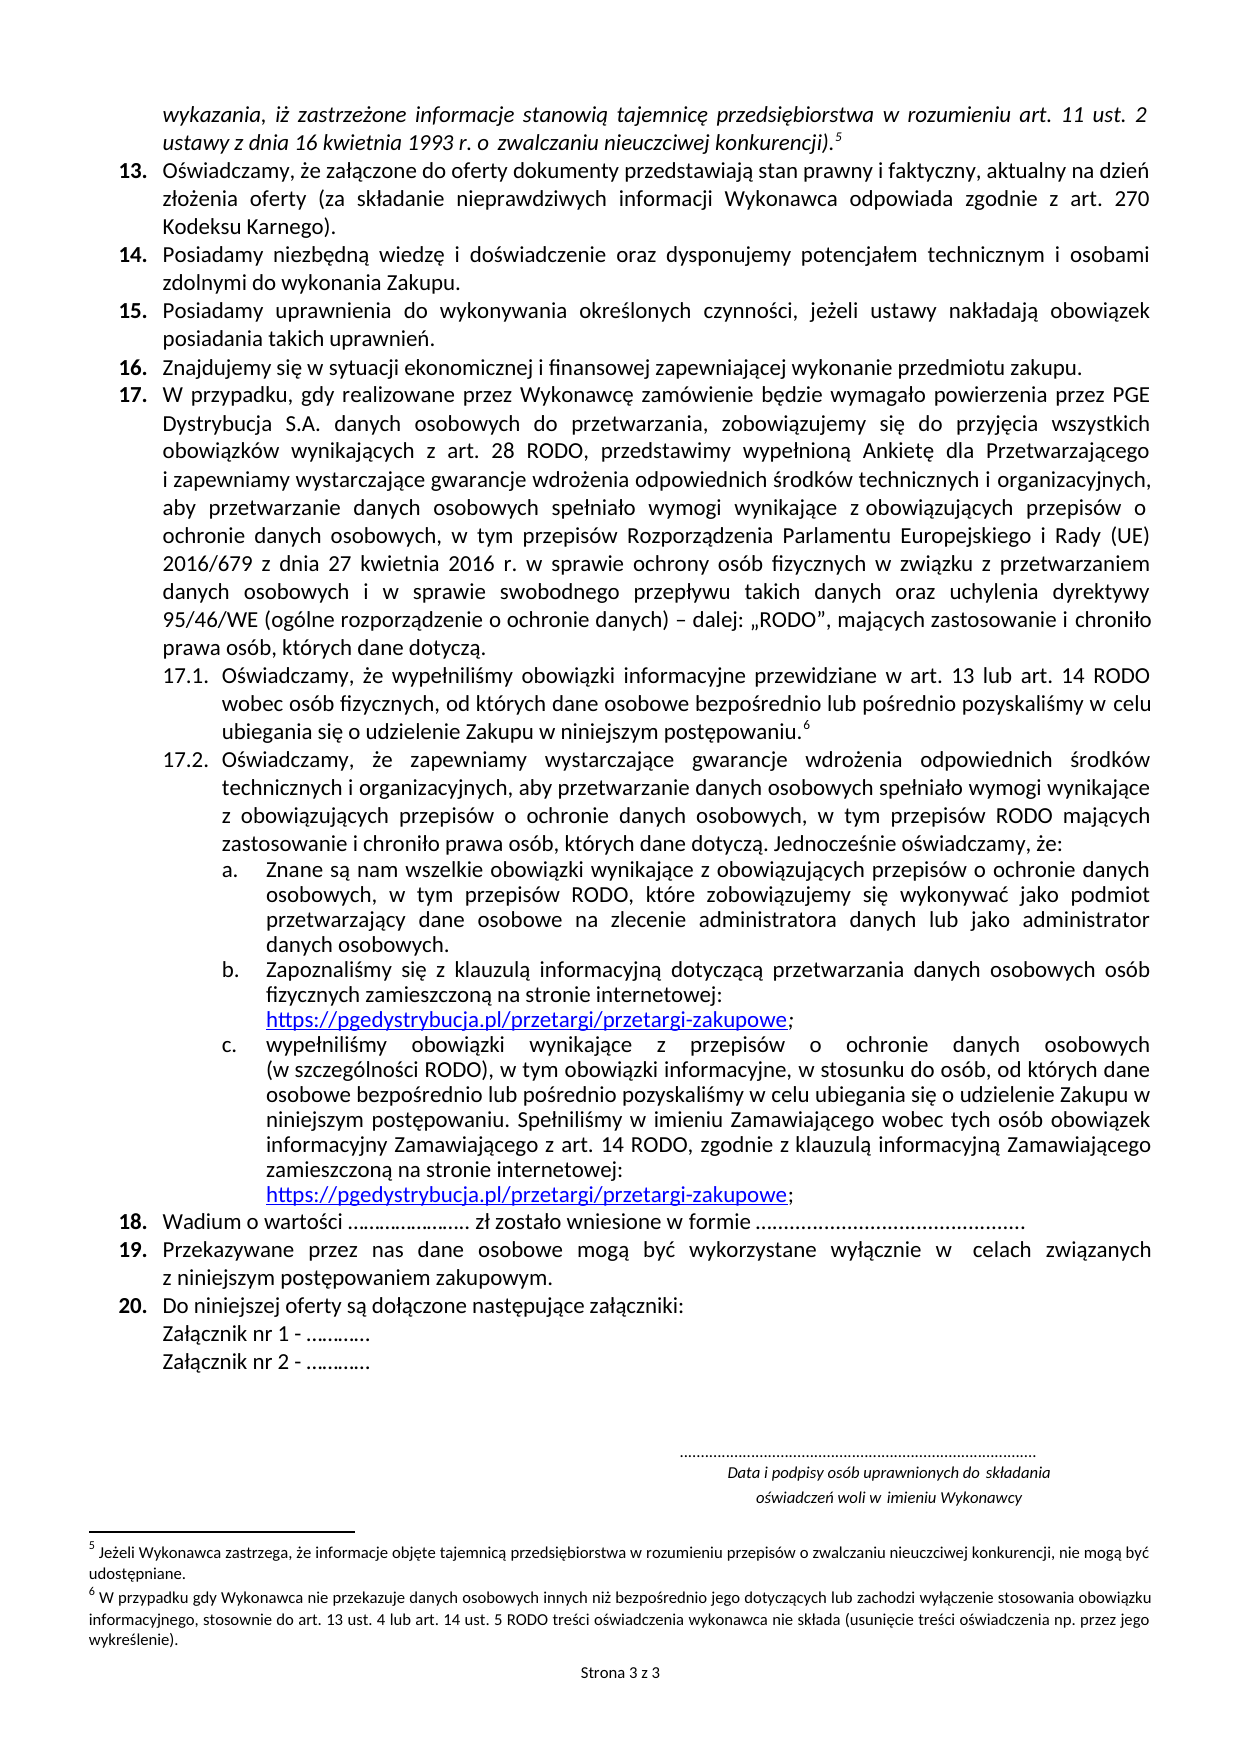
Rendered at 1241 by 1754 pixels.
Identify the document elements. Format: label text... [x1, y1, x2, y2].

list Znane są nam wszelkie obowiązki wynikające z obowiązujących przepisów o ochronie danych osobowych, w tym przepisów RODO, które zobowiązujemy się wykonywać jako podmiot przetwarzający dane osobowe na zlecenie administratora danych lub jako administrator danych osobowych. [222, 857, 1152, 957]
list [118, 100, 1152, 156]
list Oświadczamy, że zapewniamy wystarczające gwarancje wdrożenia odpowiednich środków technicznych i organizacyjnych, aby przetwarzanie danych osobowych spełniało wymogi wynikające z obowiązujących przepisów o ochronie danych osobowych, w tym przepisów RODO mających zastosowanie i chroniło prawa osób, których dane dotyczą. Jednocześnie oświadczamy, że: [162, 745, 1152, 857]
list Wadium o wartości ………………….. zł zostało wniesione w formie …............................................ [118, 1207, 1152, 1235]
list Przekazywane przez nas dane osobowe mogą być wykorzystane wyłącznie w celach związanych z niniejszym postępowaniem zakupowym. [118, 1235, 1152, 1291]
text ..................................................................................... [679, 1438, 1240, 1463]
list Zapoznaliśmy się z klauzulą informacyjną dotyczącą przetwarzania danych osobowych osób fizycznych zamieszczoną na stronie internetowej: [222, 957, 1152, 1007]
list Oświadczamy, że załączone do oferty dokumenty przedstawiają stan prawny i faktyczny, aktualny na dzień złożenia oferty (za składanie nieprawdziwych informacji Wykonawca odpowiada zgodnie z art. 270 Kodeksu Karnego). [118, 156, 1152, 241]
list Posiadamy niezbędną wiedzę i doświadczenie oraz dysponujemy potencjałem technicznym i osobami zdolnymi do wykonania Zakupu. [118, 241, 1152, 297]
text https://pgedystrybucja.pl/przetargi/przetargi-zakupowe; [266, 1007, 1152, 1032]
text https://pgedystrybucja.pl/przetargi/przetargi-zakupowe; [266, 1182, 1152, 1207]
list Do niniejszej oferty są dołączone następujące załączniki: [118, 1291, 1152, 1319]
text oświadczeń woli w imieniu Wykonawcy [635, 1487, 1144, 1507]
text Załącznik nr 1 - ………… [162, 1319, 1152, 1347]
list Znajdujemy się w sytuacji ekonomicznej i finansowej zapewniającej wykonanie przedmiotu zakupu. [118, 353, 1152, 381]
list W przypadku, gdy realizowane przez Wykonawcę zamówienie będzie wymagało powierzenia przez PGE Dystrybucja S.A. danych osobowych do przetwarzania, zobowiązujemy się do przyjęcia wszystkich obowiązków wynikających z art. 28 RODO, przedstawimy wypełnioną Ankietę dla Przetwarzającego i zapewniamy wystarczające gwarancje wdrożenia odpowiednich środków technicznych i organizacyjnych, aby przetwarzanie danych osobowych spełniało wymogi wynikające z obowiązujących przepisów o ochronie danych osobowych, w tym przepisów Rozporządzenia Parlamentu Europejskiego i Rady (UE) 2016/679 z dnia 27 kwietnia 2016 r. w sprawie ochrony osób fizycznych w związku z przetwarzaniem danych osobowych i w sprawie swobodnego przepływu takich danych oraz uchylenia dyrektywy 95/46/WE (ogólne rozporządzenie o ochronie danych) – dalej: „RODO”, mających zastosowanie i chroniło prawa osób, których dane dotyczą. [118, 381, 1152, 661]
list wypełniliśmy obowiązki wynikające z przepisów o ochronie danych osobowych (w szczególności RODO), w tym obowiązki informacyjne, w stosunku do osób, od których dane osobowe bezpośrednio lub pośrednio pozyskaliśmy w celu ubiegania się o udzielenie Zakupu w niniejszym postępowaniu. Spełniliśmy w imieniu Zamawiającego wobec tych osób obowiązek informacyjny Zamawiającego z art. 14 RODO, zgodnie z klauzulą informacyjną Zamawiającego zamieszczoną na stronie internetowej: [222, 1032, 1152, 1182]
list Posiadamy uprawnienia do wykonywania określonych czynności, jeżeli ustawy nakładają obowiązek posiadania takich uprawnień. [118, 297, 1152, 353]
text Data i podpisy osób uprawnionych do składania [635, 1463, 1144, 1483]
list Oświadczamy, że wypełniliśmy obowiązki informacyjne przewidziane w art. 13 lub art. 14 RODO wobec osób fizycznych, od których dane osobowe bezpośrednio lub pośrednio pozyskaliśmy w celu ubiegania się o udzielenie Zakupu w niniejszym postępowaniu. [162, 661, 1152, 745]
text Załącznik nr 2 - ………… [162, 1347, 1152, 1375]
